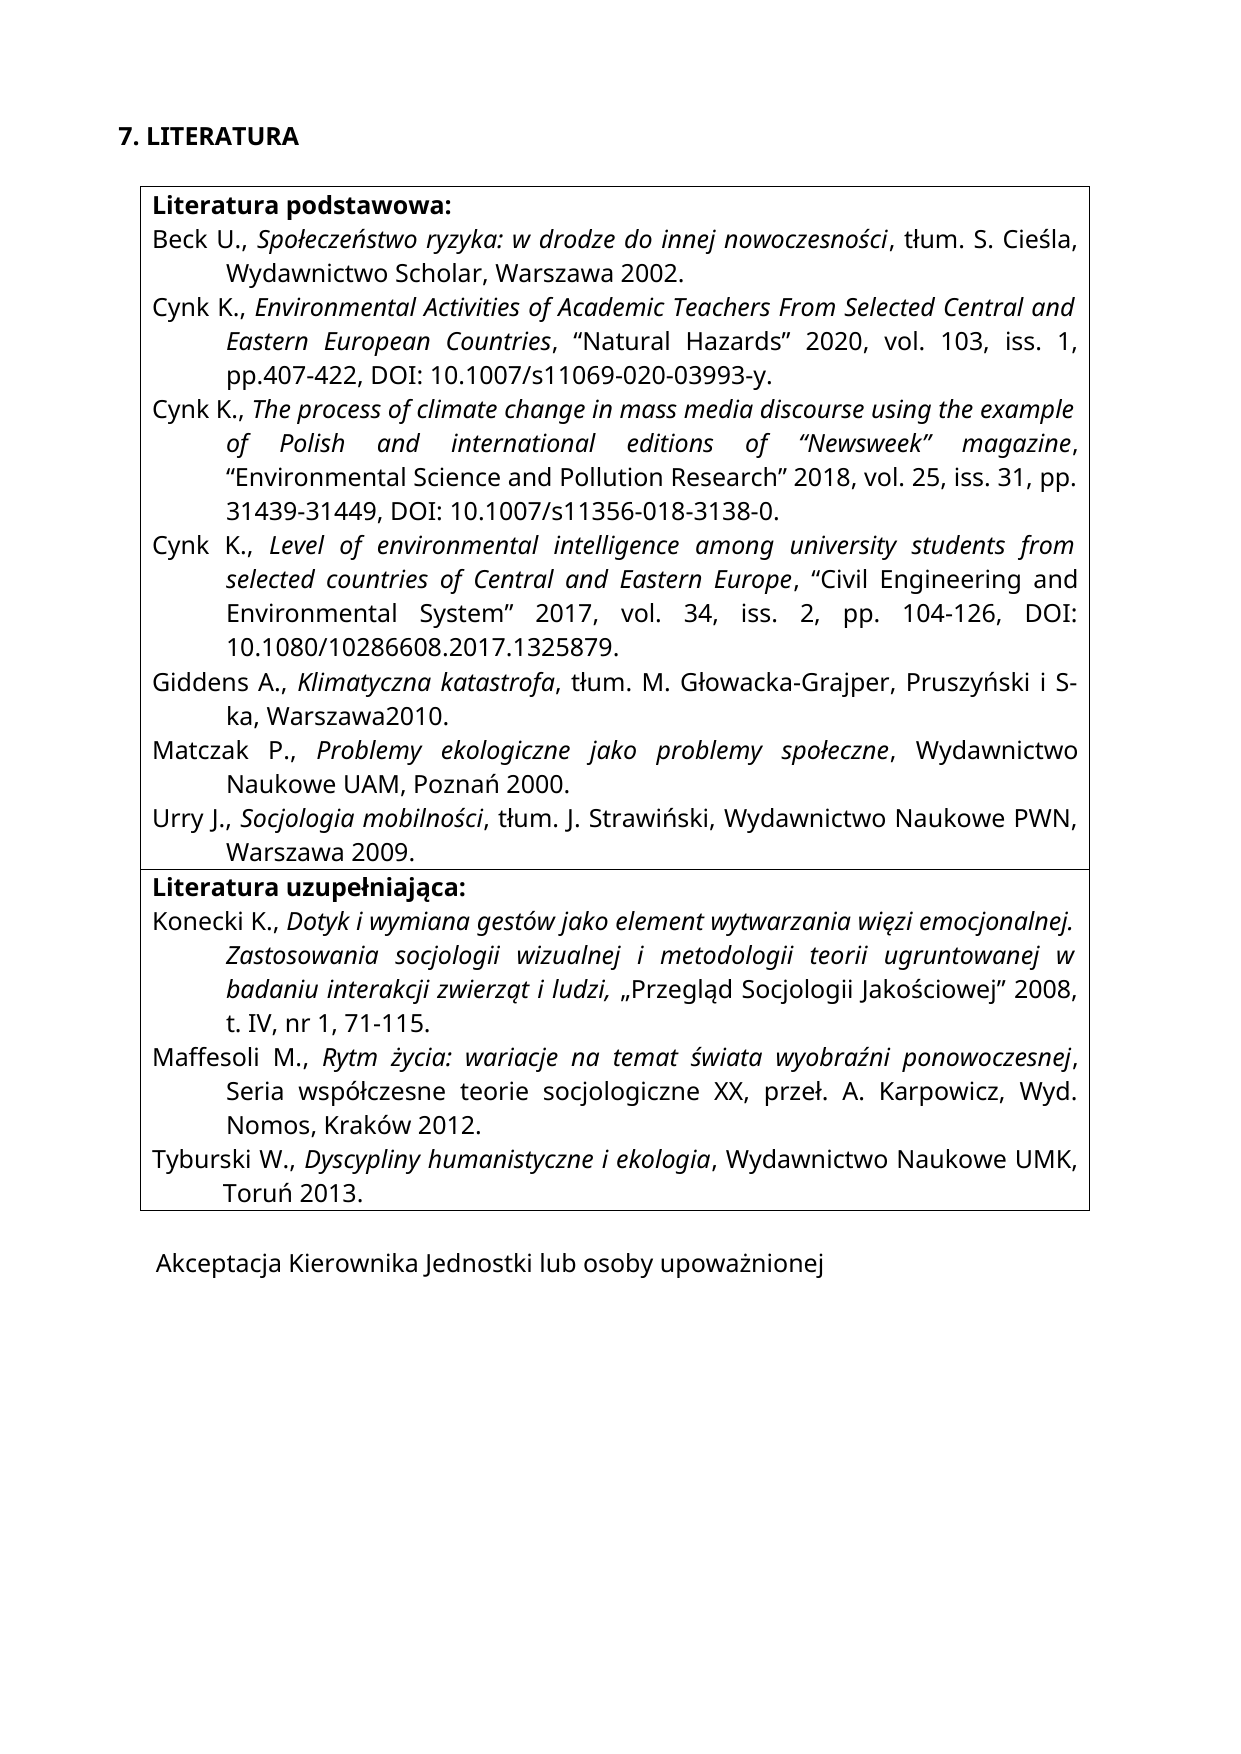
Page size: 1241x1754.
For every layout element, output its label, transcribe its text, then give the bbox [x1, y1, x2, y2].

text 7. LITERATURA [118, 118, 1122, 152]
text Akceptacja Kierownika Jednostki lub osoby upoważnionej [118, 1245, 1122, 1279]
table_cell Literatura uzupełniająca: Konecki K., Dotyk i wymiana gestów jako element wytwarzania więzi emocjonalnej. Zastosowania socjologii wizualnej i metodologii teorii ugruntowanej w badaniu interakcji zwierząt i ludzi, „Przegląd Socjologii Jakościowej” 2008, t. IV, nr 1, 71-115. Maffesoli M., Rytm życia: wariacje na temat świata wyobraźni ponowoczesnej, Seria współczesne teorie socjologiczne XX, przeł. A. Karpowicz, Wyd. Nomos, Kraków 2012. Tyburski W., Dyscypliny humanistyczne i ekologia, Wydawnictwo Naukowe UMK, Toruń 2013. [141, 870, 1089, 1210]
table_header Literatura podstawowa: Beck U., Społeczeństwo ryzyka: w drodze do innej nowoczesności, tłum. S. Cieśla, Wydawnictwo Scholar, Warszawa 2002. Cynk K., Environmental Activities of Academic Teachers From Selected Central and Eastern European Countries, “Natural Hazards” 2020, vol. 103, iss. 1, pp.407-422, DOI: 10.1007/s11069-020-03993-y. Cynk K., The process of climate change in mass media discourse using the example of Polish and international editions of “Newsweek” magazine, “Environmental Science and Pollution Research” 2018, vol. 25, iss. 31, pp. 31439-31449, DOI: 10.1007/s11356-018-3138-0. Cynk K., Level of environmental intelligence among university students from selected countries of Central and Eastern Europe, “Civil Engineering and Environmental System” 2017, vol. 34, iss. 2, pp. 104-126, DOI: 10.1080/10286608.2017.1325879. Giddens A., Klimatyczna katastrofa, tłum. M. Głowacka-Grajper, Pruszyński i S-ka, Warszawa2010. Matczak P., Problemy ekologiczne jako problemy społeczne, Wydawnictwo Naukowe UAM, Poznań 2000. Urry J., Socjologia mobilności, tłum. J. Strawiński, Wydawnictwo Naukowe PWN, Warszawa 2009. [141, 187, 1089, 868]
